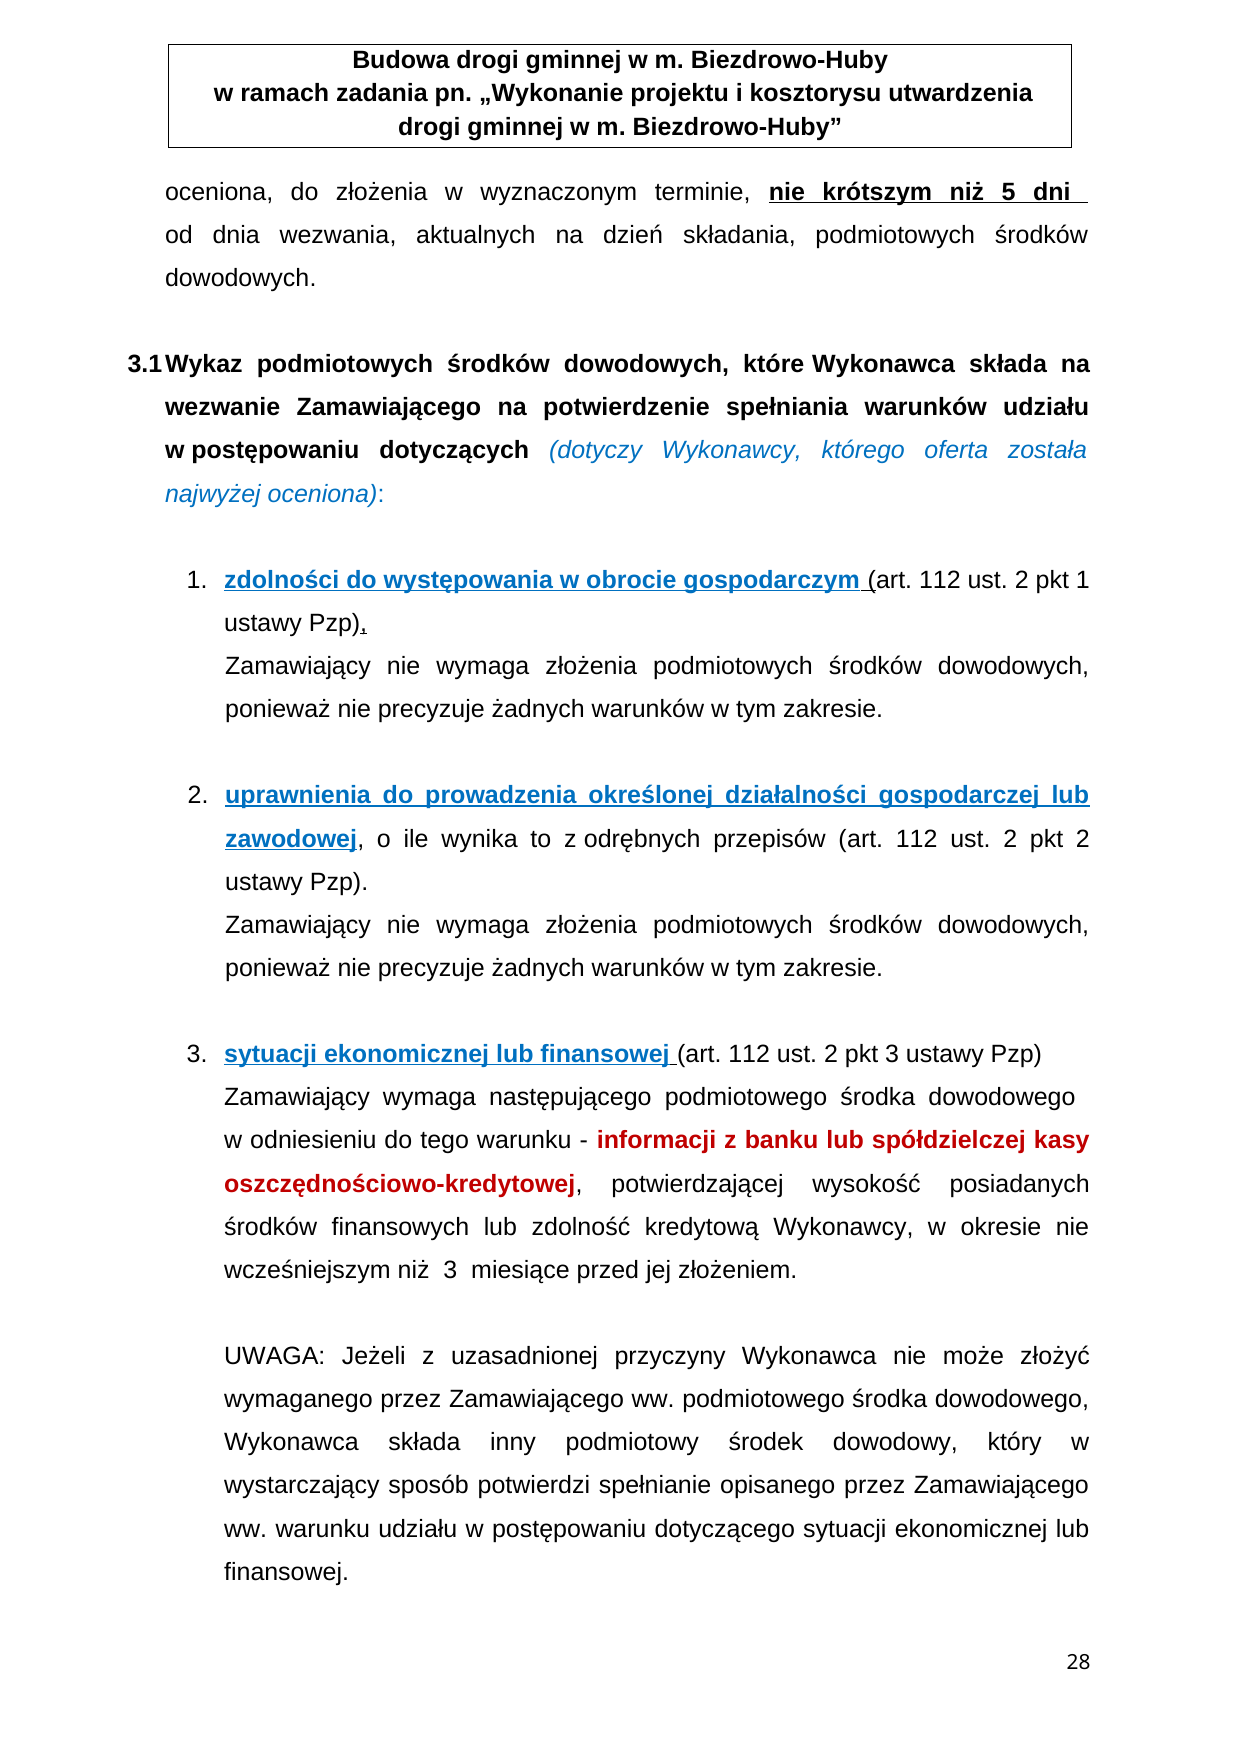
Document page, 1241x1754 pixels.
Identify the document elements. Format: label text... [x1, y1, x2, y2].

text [165, 177, 1088, 292]
list sytuacji ekonomicznej lub finansowej (art. 112 ust. 2 pkt 3 ustawy Pzp) [186, 1039, 1090, 1068]
list Zamawiający nie wymaga złożenia podmiotowych środków dowodowych, ponieważ nie precyzuje żadnych warunków w tym zakresie. [225, 651, 1090, 723]
list uprawnienia do prowadzenia określonej działalności gospodarczej lub zawodowej, o ile wynika to z odrębnych przepisów (art. 112 ust. 2 pkt 2 ustawy Pzp). [187, 781, 1090, 896]
list Zamawiający wymaga następującego podmiotowego środka dowodowego w odniesieniu do tego warunku - informacji z banku lub spółdzielczej kasy oszczędnościowo-kredytowej, potwierdzającej wysokość posiadanych środków finansowych lub zdolność kredytową Wykonawcy, w okresie nie wcześniejszym niż 3 miesiące przed jej złożeniem. [224, 1082, 1090, 1284]
list Wykaz podmiotowych środków dowodowych, które Wykonawca składa na wezwanie Zamawiającego na potwierdzenie spełniania warunków udziału w postępowaniu dotyczących (dotyczy Wykonawcy, którego oferta została najwyżej oceniona): [127, 349, 1090, 507]
list UWAGA: Jeżeli z uzasadnionej przyczyny Wykonawca nie może złożyć wymaganego przez Zamawiającego ww. podmiotowego środka dowodowego, Wykonawca składa inny podmiotowy środek dowodowy, który w wystarczający sposób potwierdzi spełnianie opisanego przez Zamawiającego ww. warunku udziału w postępowaniu dotyczącego sytuacji ekonomicznej lub finansowej. [224, 1341, 1090, 1586]
list zdolności do występowania w obrocie gospodarczym (art. 112 ust. 2 pkt 1 ustawy Pzp), [186, 565, 1090, 637]
list Zamawiający nie wymaga złożenia podmiotowych środków dowodowych, ponieważ nie precyzuje żadnych warunków w tym zakresie. [225, 910, 1090, 982]
